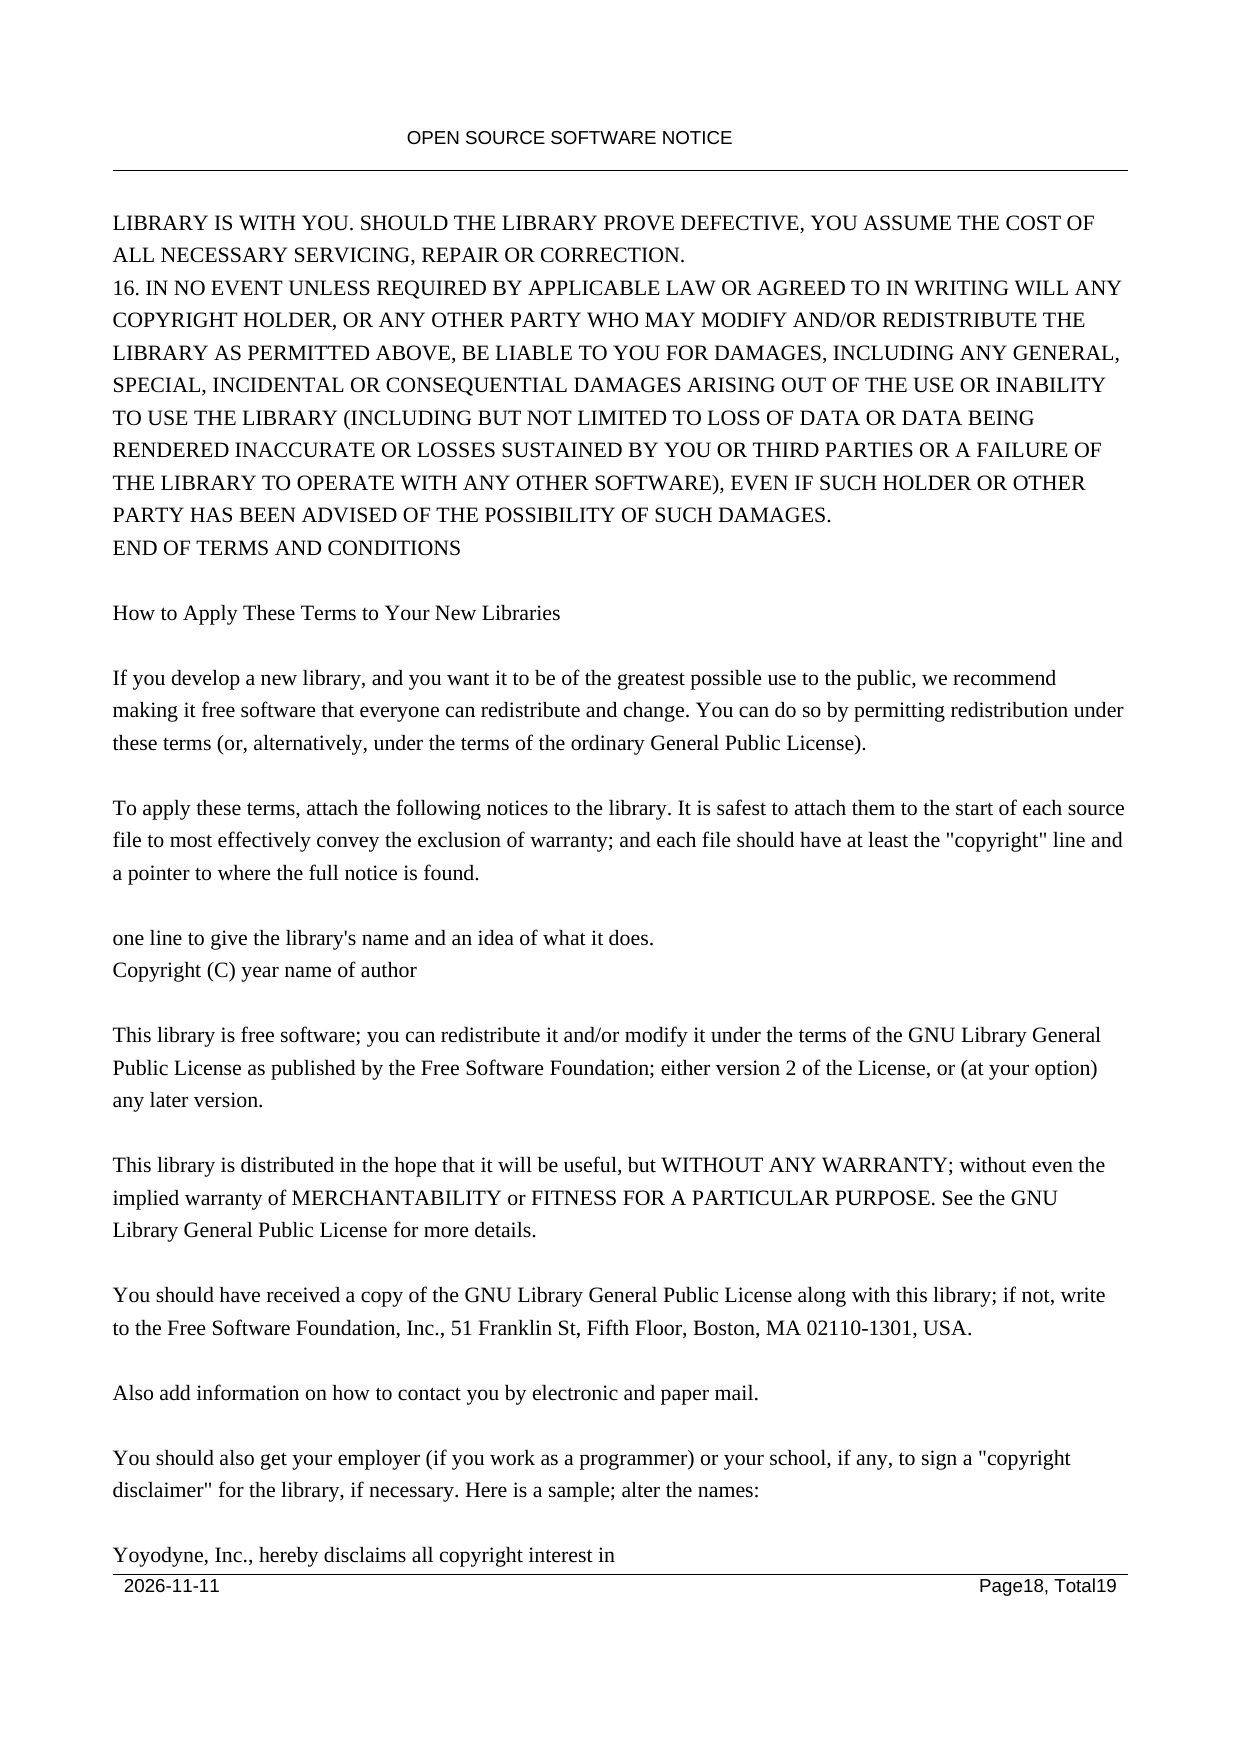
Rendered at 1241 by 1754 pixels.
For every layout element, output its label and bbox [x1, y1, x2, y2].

text [112, 206, 1128, 1571]
